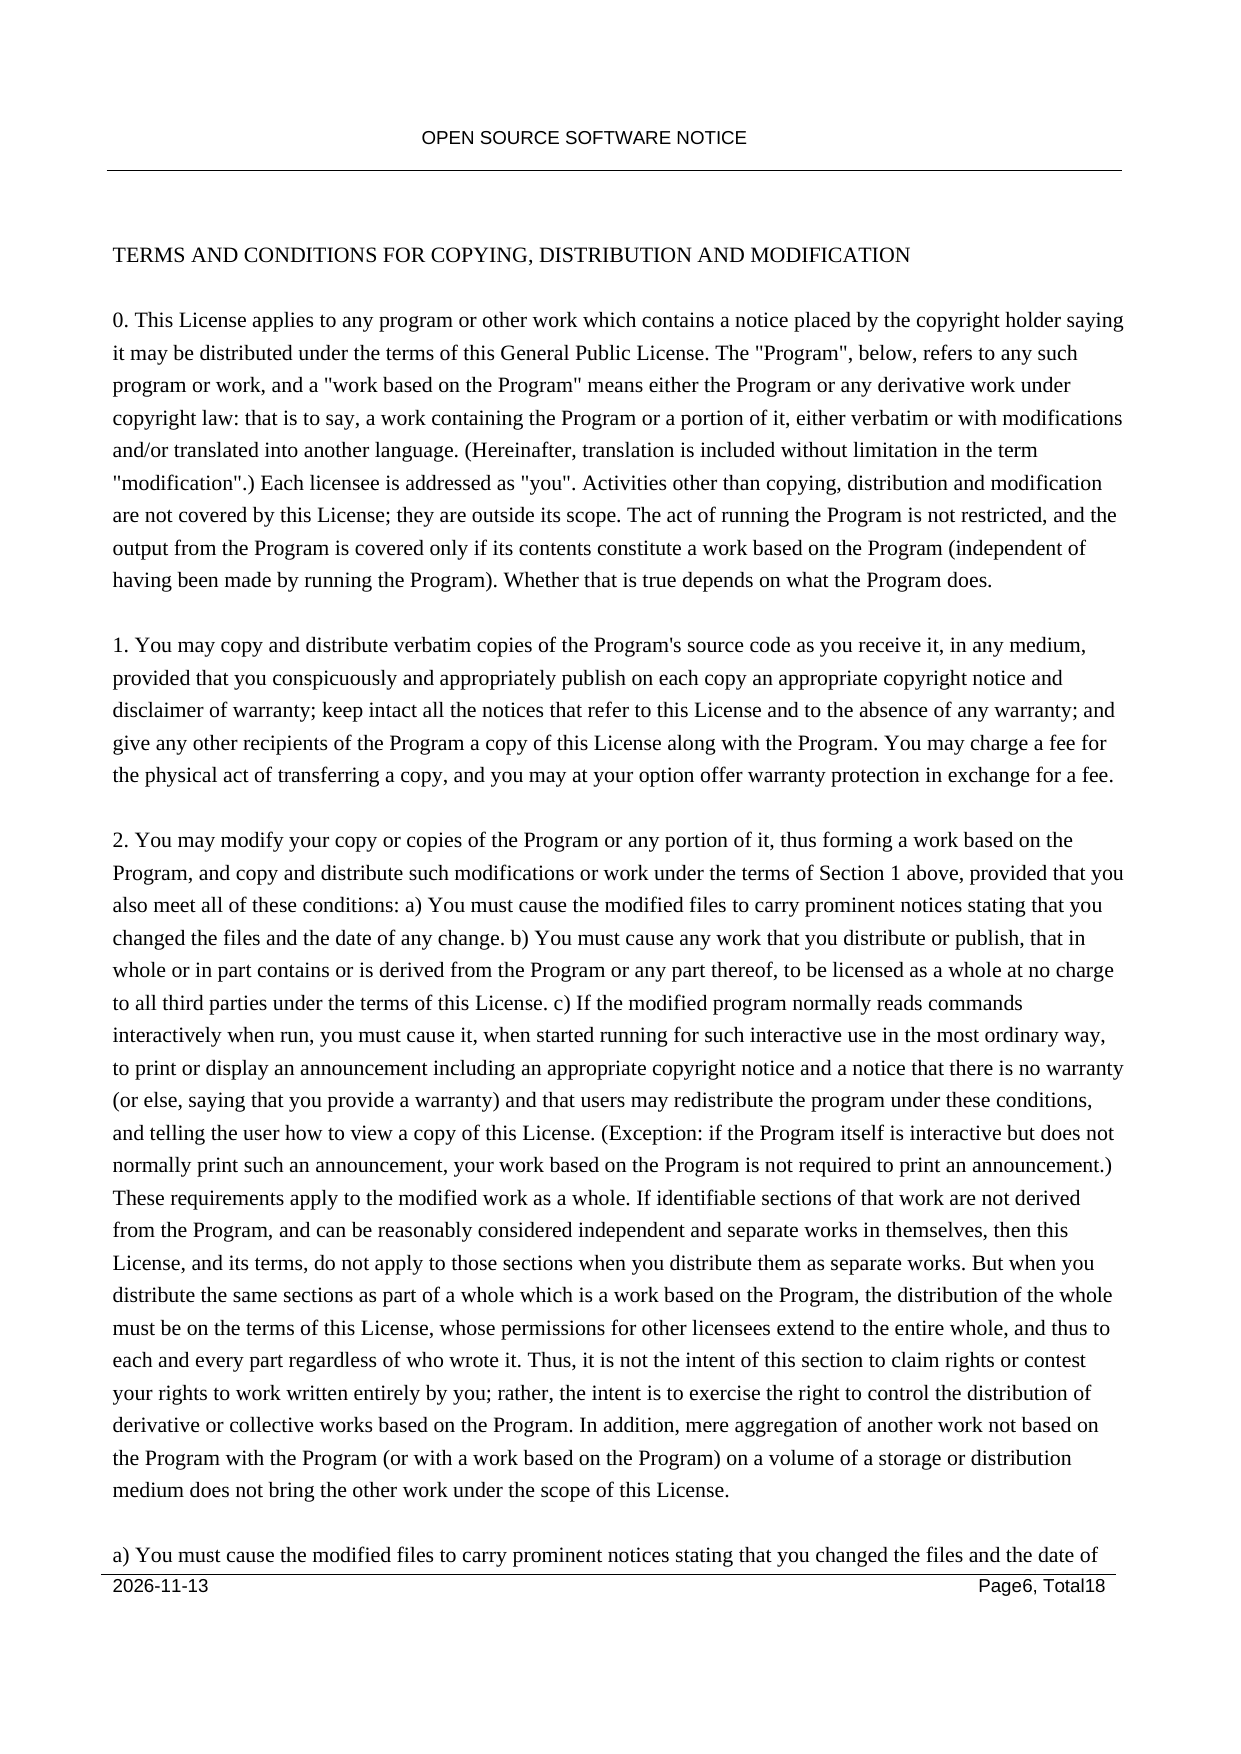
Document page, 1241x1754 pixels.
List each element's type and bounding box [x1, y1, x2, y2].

text [112, 206, 1128, 1571]
